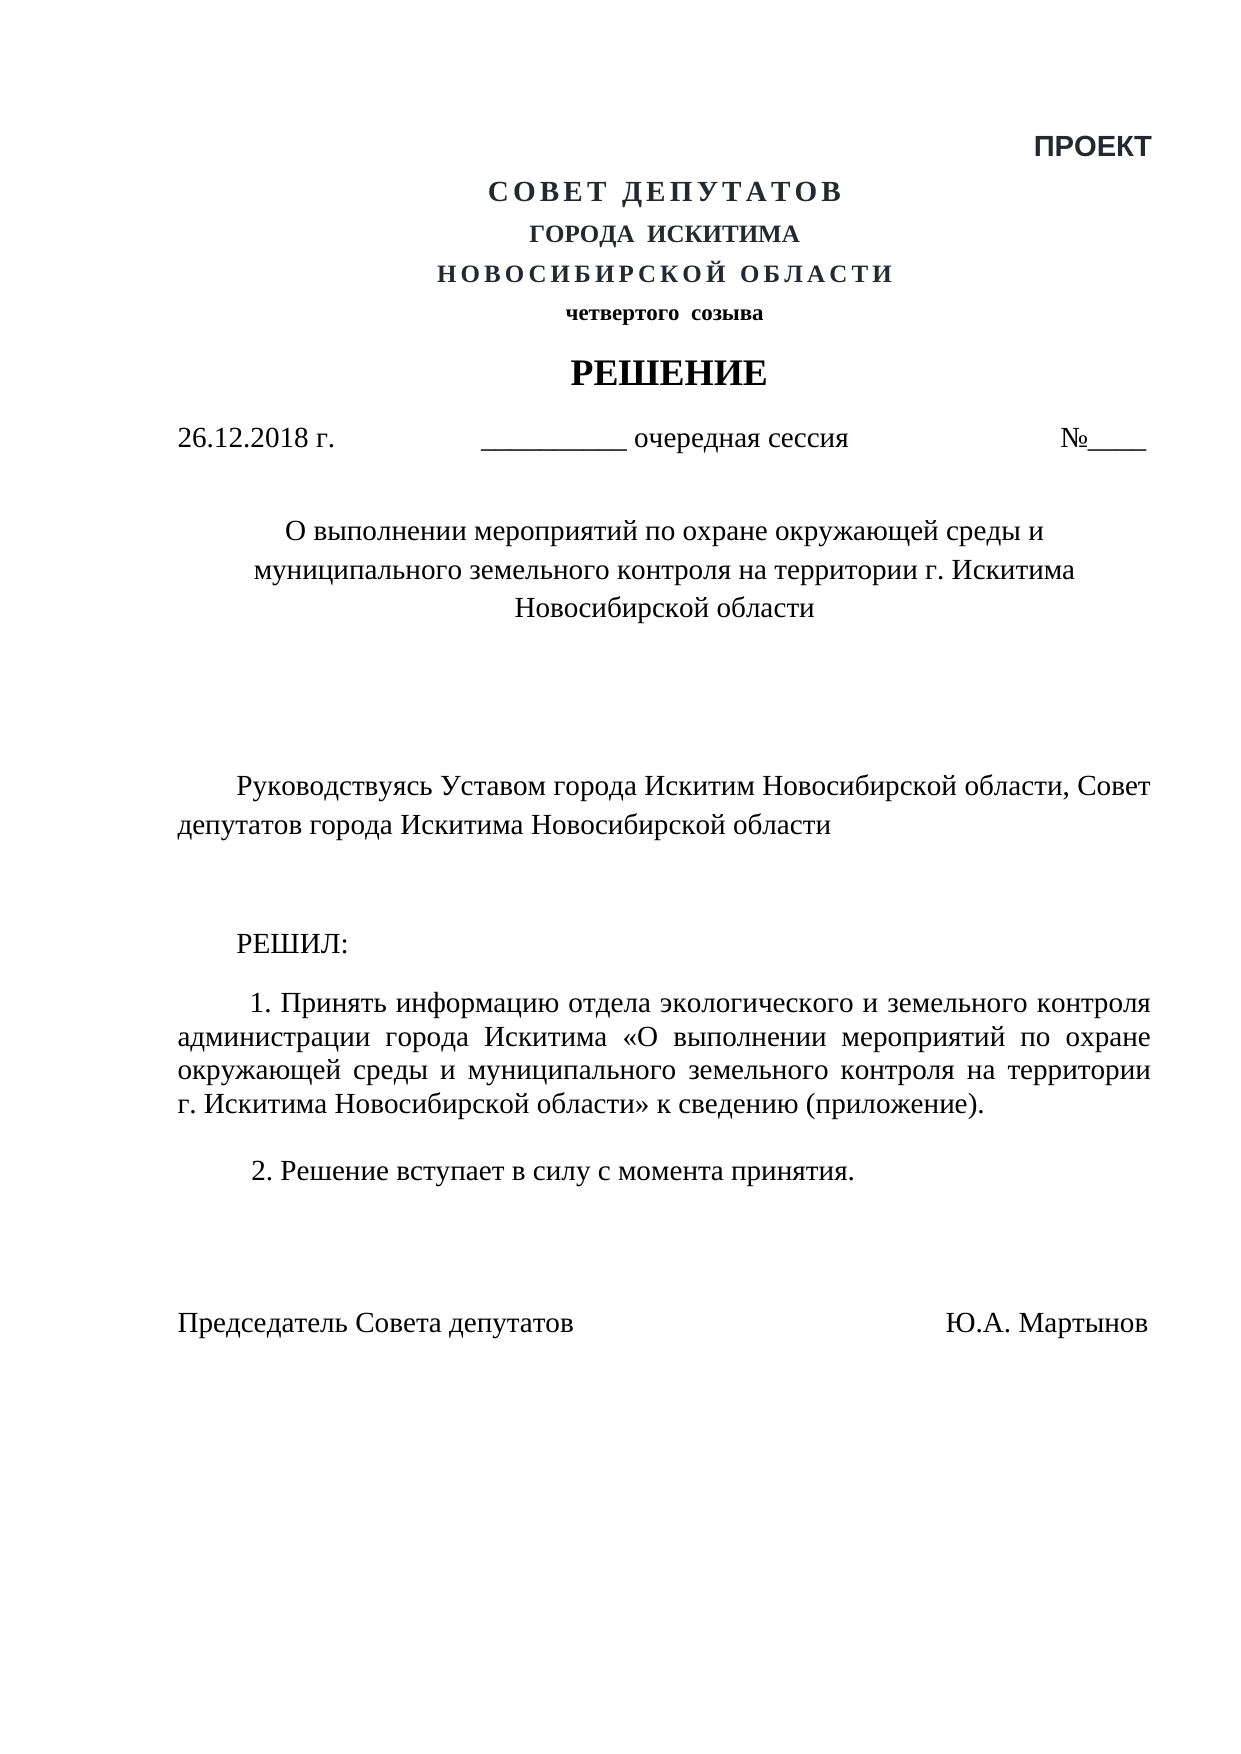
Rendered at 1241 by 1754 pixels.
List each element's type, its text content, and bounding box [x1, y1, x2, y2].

subtitle НОВОСИБИРСКОЙ ОБЛАСТИ [177, 259, 1152, 288]
text О выполнении мероприятий по охране окружающей среды и муниципального земельного контроля на территории г. Искитима Новосибирской области [177, 513, 1152, 624]
text Руководствуясь Уставом города Искитим Новосибирской области, Совет депутатов города Искитима Новосибирской области [177, 768, 1152, 841]
text четвертого созыва [177, 299, 1152, 325]
subtitle ГОРОДА ИСКИТИМА [177, 219, 1152, 248]
subtitle СОВЕТ ДЕПУТАТОВ [177, 174, 1152, 208]
text 2. Решение вступает в силу с момента принятия. [177, 1153, 1152, 1186]
text РЕШЕНИЕ [177, 350, 1152, 393]
title 26.12.2018 г. __________ очередная сессия №____ [177, 420, 1152, 454]
text 1. Принять информацию отдела экологического и земельного контроля администрации города Искитима «О выполнении мероприятий по охране окружающей среды и муниципального земельного контроля на территории г. Искитима Новосибирской области» к сведению (приложение). [177, 985, 1152, 1119]
subtitle ПРОЕКТ [177, 129, 1152, 163]
text РЕШИЛ: [177, 926, 1152, 959]
text Председатель Совета депутатов Ю.А. Мартынов [177, 1305, 1152, 1339]
